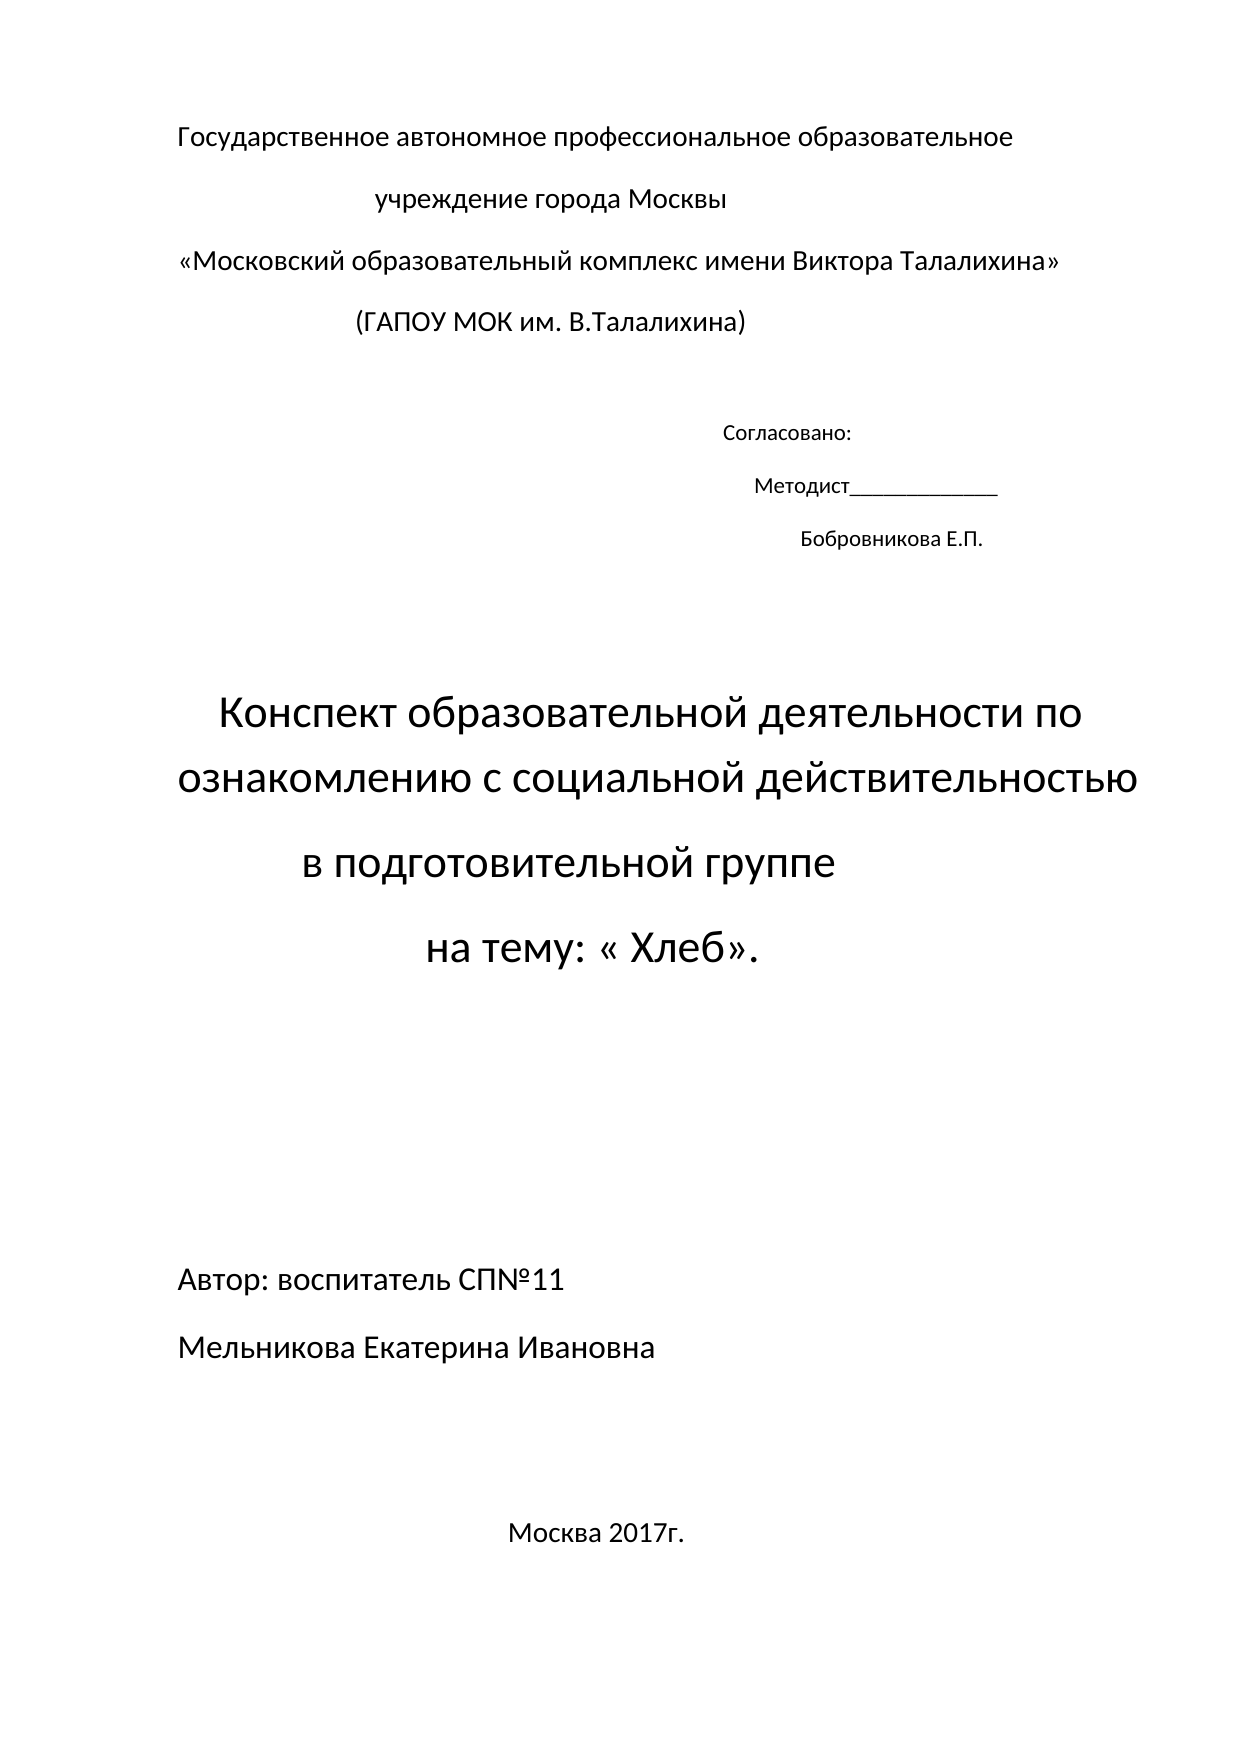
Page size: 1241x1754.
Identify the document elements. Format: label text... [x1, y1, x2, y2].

text на тему: « Хлеб». [177, 918, 1152, 974]
text Москва 2017г. [177, 1514, 1152, 1550]
text Автор: воспитатель СП№11 [177, 1258, 1152, 1299]
text Мельникова Екатерина Ивановна [177, 1326, 1152, 1367]
text Конспект образовательной деятельности по ознакомлению с социальной действительностью [177, 683, 1152, 803]
text Методист_____________ [177, 471, 1152, 499]
text Государственное автономное профессиональное образовательное [177, 118, 1152, 154]
text (ГАПОУ МОК им. В.Талалихина) [177, 303, 1152, 339]
text Согласовано: [177, 418, 1152, 446]
text в подготовительной группе [177, 833, 1152, 889]
text учреждение города Москвы [177, 180, 1152, 216]
text Бобровникова Е.П. [177, 524, 1152, 552]
text «Московский образовательный комплекс имени Виктора Талалихина» [177, 242, 1152, 277]
